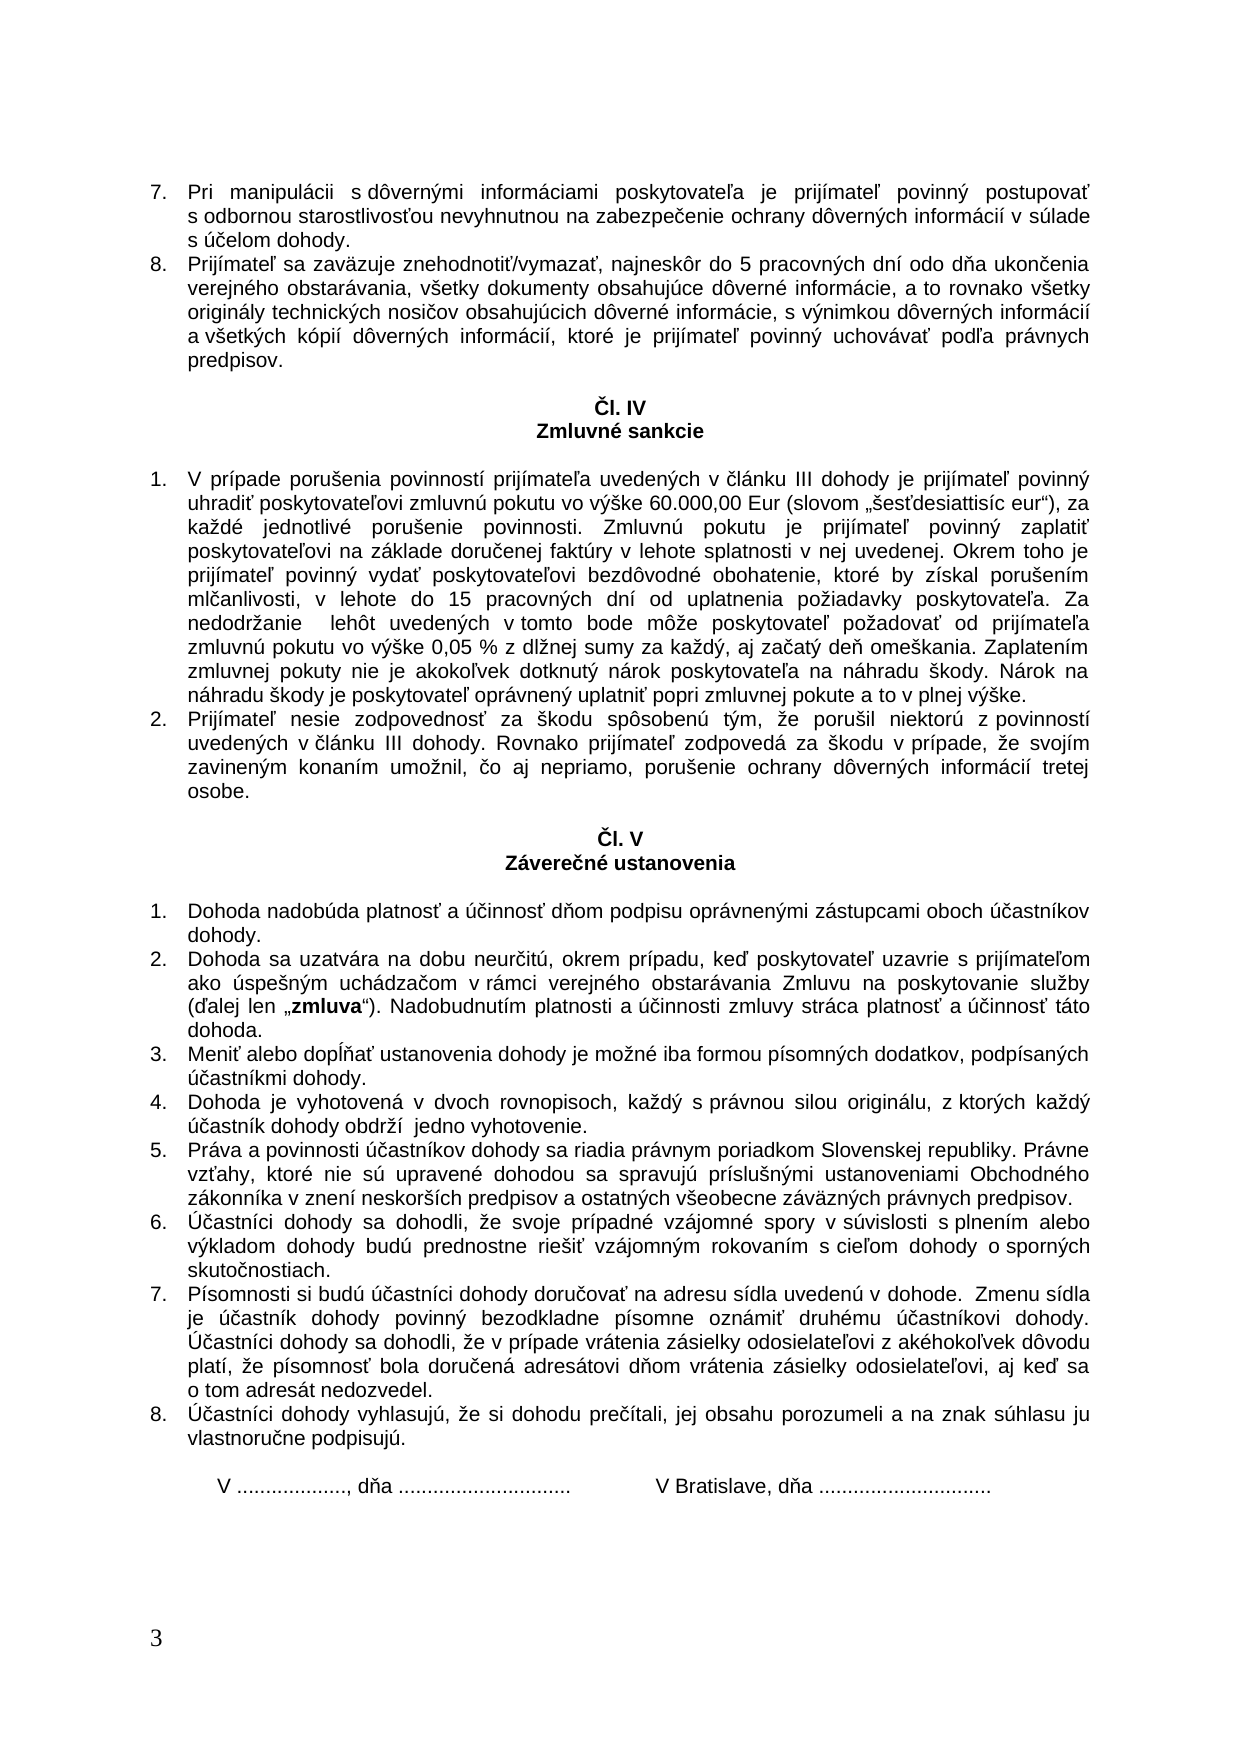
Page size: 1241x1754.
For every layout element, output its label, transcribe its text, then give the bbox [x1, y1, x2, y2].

list Prijímateľ sa zaväzuje znehodnotiť/vymazať, najneskôr do 5 pracovných dní odo dňa ukončenia verejného obstarávania, všetky dokumenty obsahujúce dôverné informácie, a to rovnako všetky originály technických nosičov obsahujúcich dôverné informácie, s výnimkou dôverných informácií a všetkých kópií dôverných informácií, ktoré je prijímateľ povinný uchovávať podľa právnych predpisov. [150, 252, 1090, 371]
list Dohoda sa uzatvára na dobu neurčitú, okrem prípadu, keď poskytovateľ uzavrie s prijímateľom ako úspešným uchádzačom v rámci verejného obstarávania Zmluvu na poskytovanie služby (ďalej len „zmluva“). Nadobudnutím platnosti a účinnosti zmluvy stráca platnosť a účinnosť táto dohoda. [150, 946, 1090, 1042]
list Dohoda je vyhotovená v dvoch rovnopisoch, každý s právnou silou originálu, z ktorých každý účastník dohody obdrží jedno vyhotovenie. [150, 1090, 1090, 1138]
list Dohoda nadobúda platnosť a účinnosť dňom podpisu oprávnenými zástupcami oboch účastníkov dohody. [150, 898, 1090, 946]
list Meniť alebo dopĺňať ustanovenia dohody je možné iba formou písomných dodatkov, podpísaných účastníkmi dohody. [150, 1042, 1090, 1090]
text Zmluvné sankcie [150, 419, 1090, 443]
list Účastníci dohody sa dohodli, že svoje prípadné vzájomné spory v súvislosti s plnením alebo výkladom dohody budú prednostne riešiť vzájomným rokovaním s cieľom dohody o sporných skutočnostiach. [150, 1210, 1090, 1282]
text Čl. IV [150, 395, 1090, 419]
list Písomnosti si budú účastníci dohody doručovať na adresu sídla uvedenú v dohode. Zmenu sídla je účastník dohody povinný bezodkladne písomne oznámiť druhému účastníkovi dohody. Účastníci dohody sa dohodli, že v prípade vrátenia zásielky odosielateľovi z akéhokoľvek dôvodu platí, že písomnosť bola doručená adresátovi dňom vrátenia zásielky odosielateľovi, aj keď sa o tom adresát nedozvedel. [150, 1282, 1090, 1402]
table_header V Bratislave, dňa .............................. [644, 1474, 1089, 1521]
list Účastníci dohody vyhlasujú, že si dohodu prečítali, jej obsahu porozumeli a na znak súhlasu ju vlastnoručne podpisujú. [150, 1402, 1090, 1449]
table_header V ..................., dňa .............................. [206, 1474, 644, 1521]
list Prijímateľ nesie zodpovednosť za škodu spôsobenú tým, že porušil niektorú z povinností uvedených v článku III dohody. Rovnako prijímateľ zodpovedá za škodu v prípade, že svojím zavineným konaním umožnil, čo aj nepriamo, porušenie ochrany dôverných informácií tretej osobe. [150, 707, 1090, 803]
text Čl. V [150, 827, 1090, 851]
list Práva a povinnosti účastníkov dohody sa riadia právnym poriadkom Slovenskej republiky. Právne vzťahy, ktoré nie sú upravené dohodou sa spravujú príslušnými ustanoveniami Obchodného zákonníka v znení neskorších predpisov a ostatných všeobecne záväzných právnych predpisov. [150, 1138, 1090, 1210]
list Pri manipulácii s dôvernými informáciami poskytovateľa je prijímateľ povinný postupovať s odbornou starostlivosťou nevyhnutnou na zabezpečenie ochrany dôverných informácií v súlade s účelom dohody. [150, 180, 1090, 252]
text Záverečné ustanovenia [150, 851, 1090, 874]
list V prípade porušenia povinností prijímateľa uvedených v článku III dohody je prijímateľ povinný uhradiť poskytovateľovi zmluvnú pokutu vo výške 60.000,00 Eur (slovom „šesťdesiattisíc eur“), za každé jednotlivé porušenie povinnosti. Zmluvnú pokutu je prijímateľ povinný zaplatiť poskytovateľovi na základe doručenej faktúry v lehote splatnosti v nej uvedenej. Okrem toho je prijímateľ povinný vydať poskytovateľovi bezdôvodné obohatenie, ktoré by získal porušením mlčanlivosti, v lehote do 15 pracovných dní od uplatnenia požiadavky poskytovateľa. Za nedodržanie lehôt uvedených v tomto bode môže poskytovateľ požadovať od prijímateľa zmluvnú pokutu vo výške 0,05 % z dlžnej sumy za každý, aj začatý deň omeškania. Zaplatením zmluvnej pokuty nie je akokoľvek dotknutý nárok poskytovateľa na náhradu škody. Nárok na náhradu škody je poskytovateľ oprávnený uplatniť popri zmluvnej pokute a to v plnej výške. [150, 467, 1090, 707]
